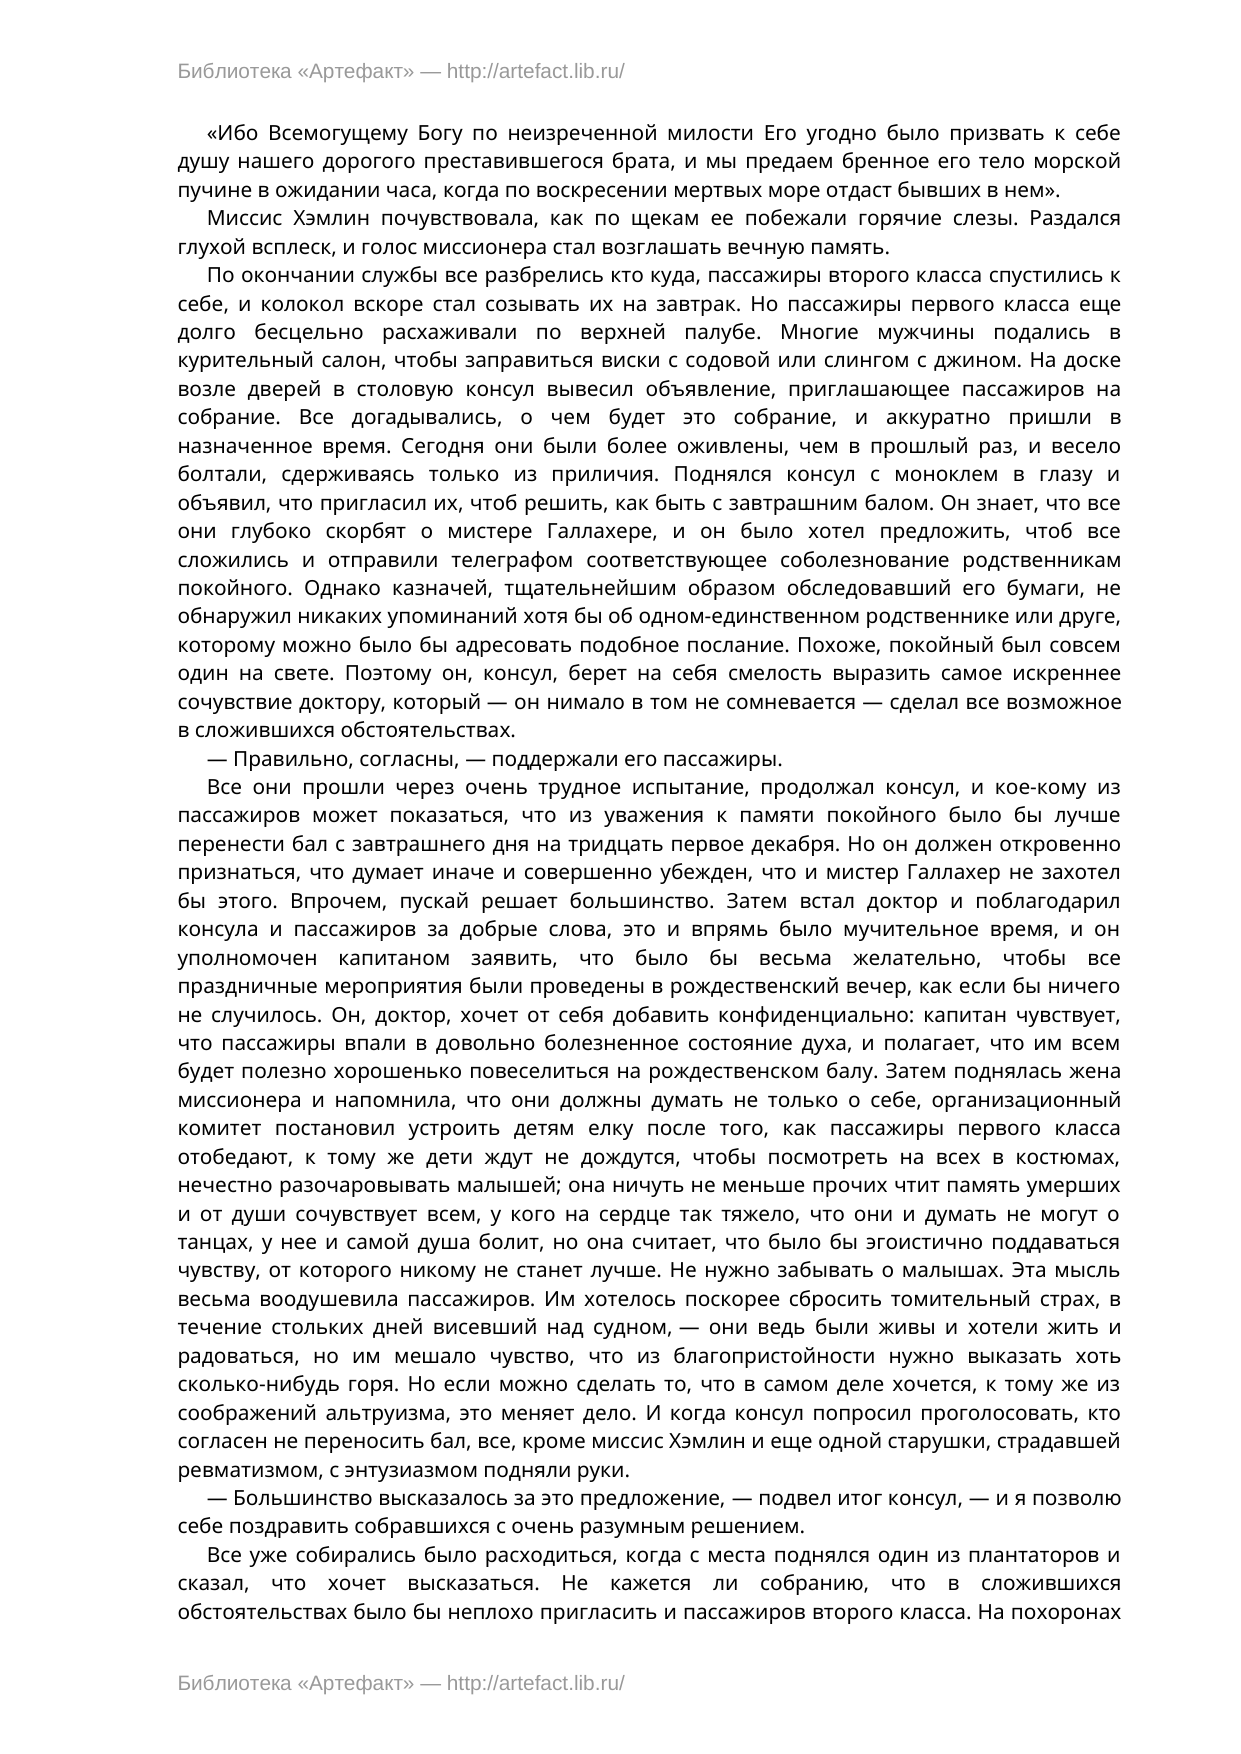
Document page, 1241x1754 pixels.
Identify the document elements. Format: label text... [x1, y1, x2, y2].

text — Правильно, согласны, — поддержали его пассажиры. [177, 744, 1122, 772]
text «Ибо Всемогущему Богу по неизреченной милости Его угодно было призвать к себе душу нашего дорогого преставившегося брата, и мы предаем бренное его тело морской пучине в ожидании часа, когда по воскресении мертвых море отдаст бывших в нем». [177, 118, 1122, 203]
text Миссис Хэмлин почувствовала, как по щекам ее побежали горячие слезы. Раздался глухой всплеск, и голос миссионера стал возглашать вечную память. [177, 203, 1122, 260]
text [177, 1540, 1122, 1625]
text Все они прошли через очень трудное испытание, продолжал консул, и кое-кому из пассажиров может показаться, что из уважения к памяти покойного было бы лучше перенести бал с завтрашнего дня на тридцать первое декабря. Но он должен откровенно признаться, что думает иначе и совершенно убежден, что и мистер Галлахер не захотел бы этого. Впрочем, пускай решает большинство. Затем встал доктор и поблагодарил консула и пассажиров за добрые слова, это и впрямь было мучительное время, и он уполномочен капитаном заявить, что было бы весьма желательно, чтобы все праздничные мероприятия были проведены в рождественский вечер, как если бы ничего не случилось. Он, доктор, хочет от себя добавить конфиденциально: капитан чувствует, что пассажиры впали в довольно болезненное состояние духа, и полагает, что им всем будет полезно хорошенько повеселиться на рождественском балу. Затем поднялась жена миссионера и напомнила, что они должны думать не только о себе, организационный комитет постановил устроить детям елку после того, как пассажиры первого класса отобедают, к тому же дети ждут не дождутся, чтобы посмотреть на всех в костюмах, нечестно разочаровывать малышей; она ничуть не меньше прочих чтит память умерших и от души сочувствует всем, у кого на сердце так тяжело, что они и думать не могут о танцах, у нее и самой душа болит, но она считает, что было бы эгоистично поддаваться чувству, от которого никому не станет лучше. Не нужно забывать о малышах. Эта мысль весьма воодушевила пассажиров. Им хотелось поскорее сбросить томительный страх, в течение стольких дней висевший над судном, — они ведь были живы и хотели жить и радоваться, но им мешало чувство, что из благопристойности нужно выказать хоть сколько-нибудь горя. Но если можно сделать то, что в самом деле хочется, к тому же из соображений альтруизма, это меняет дело. И когда консул попросил проголосовать, кто согласен не переносить бал, все, кроме миссис Хэмлин и еще одной старушки, страдавшей ревматизмом, с энтузиазмом подняли руки. [177, 772, 1122, 1483]
text — Большинство высказалось за это предложение, — подвел итог консул, — и я позволю себе поздравить собравшихся с очень разумным решением. [177, 1483, 1122, 1540]
text По окончании службы все разбрелись кто куда, пассажиры второго класса спустились к себе, и колокол вскоре стал созывать их на завтрак. Но пассажиры первого класса еще долго бесцельно расхаживали по верхней палубе. Многие мужчины подались в курительный салон, чтобы заправиться виски с содовой или слингом с джином. На доске возле дверей в столовую консул вывесил объявление, приглашающее пассажиров на собрание. Все догадывались, о чем будет это собрание, и аккуратно пришли в назначенное время. Сегодня они были более оживлены, чем в прошлый раз, и весело болтали, сдерживаясь только из приличия. Поднялся консул с моноклем в глазу и объявил, что пригласил их, чтоб решить, как быть с завтрашним балом. Он знает, что все они глубоко скорбят о мистере Галлахере, и он было хотел предложить, чтоб все сложились и отправили телеграфом соответствующее соболезнование родственникам покойного. Однако казначей, тщательнейшим образом обследовавший его бумаги, не обнаружил никаких упоминаний хотя бы об одном-единственном родственнике или друге, которому можно было бы адресовать подобное послание. Похоже, покойный был совсем один на свете. Поэтому он, консул, берет на себя смелость выразить самое искреннее сочувствие доктору, который — он нимало в том не сомневается — сделал все возможное в сложившихся обстоятельствах. [177, 260, 1122, 744]
